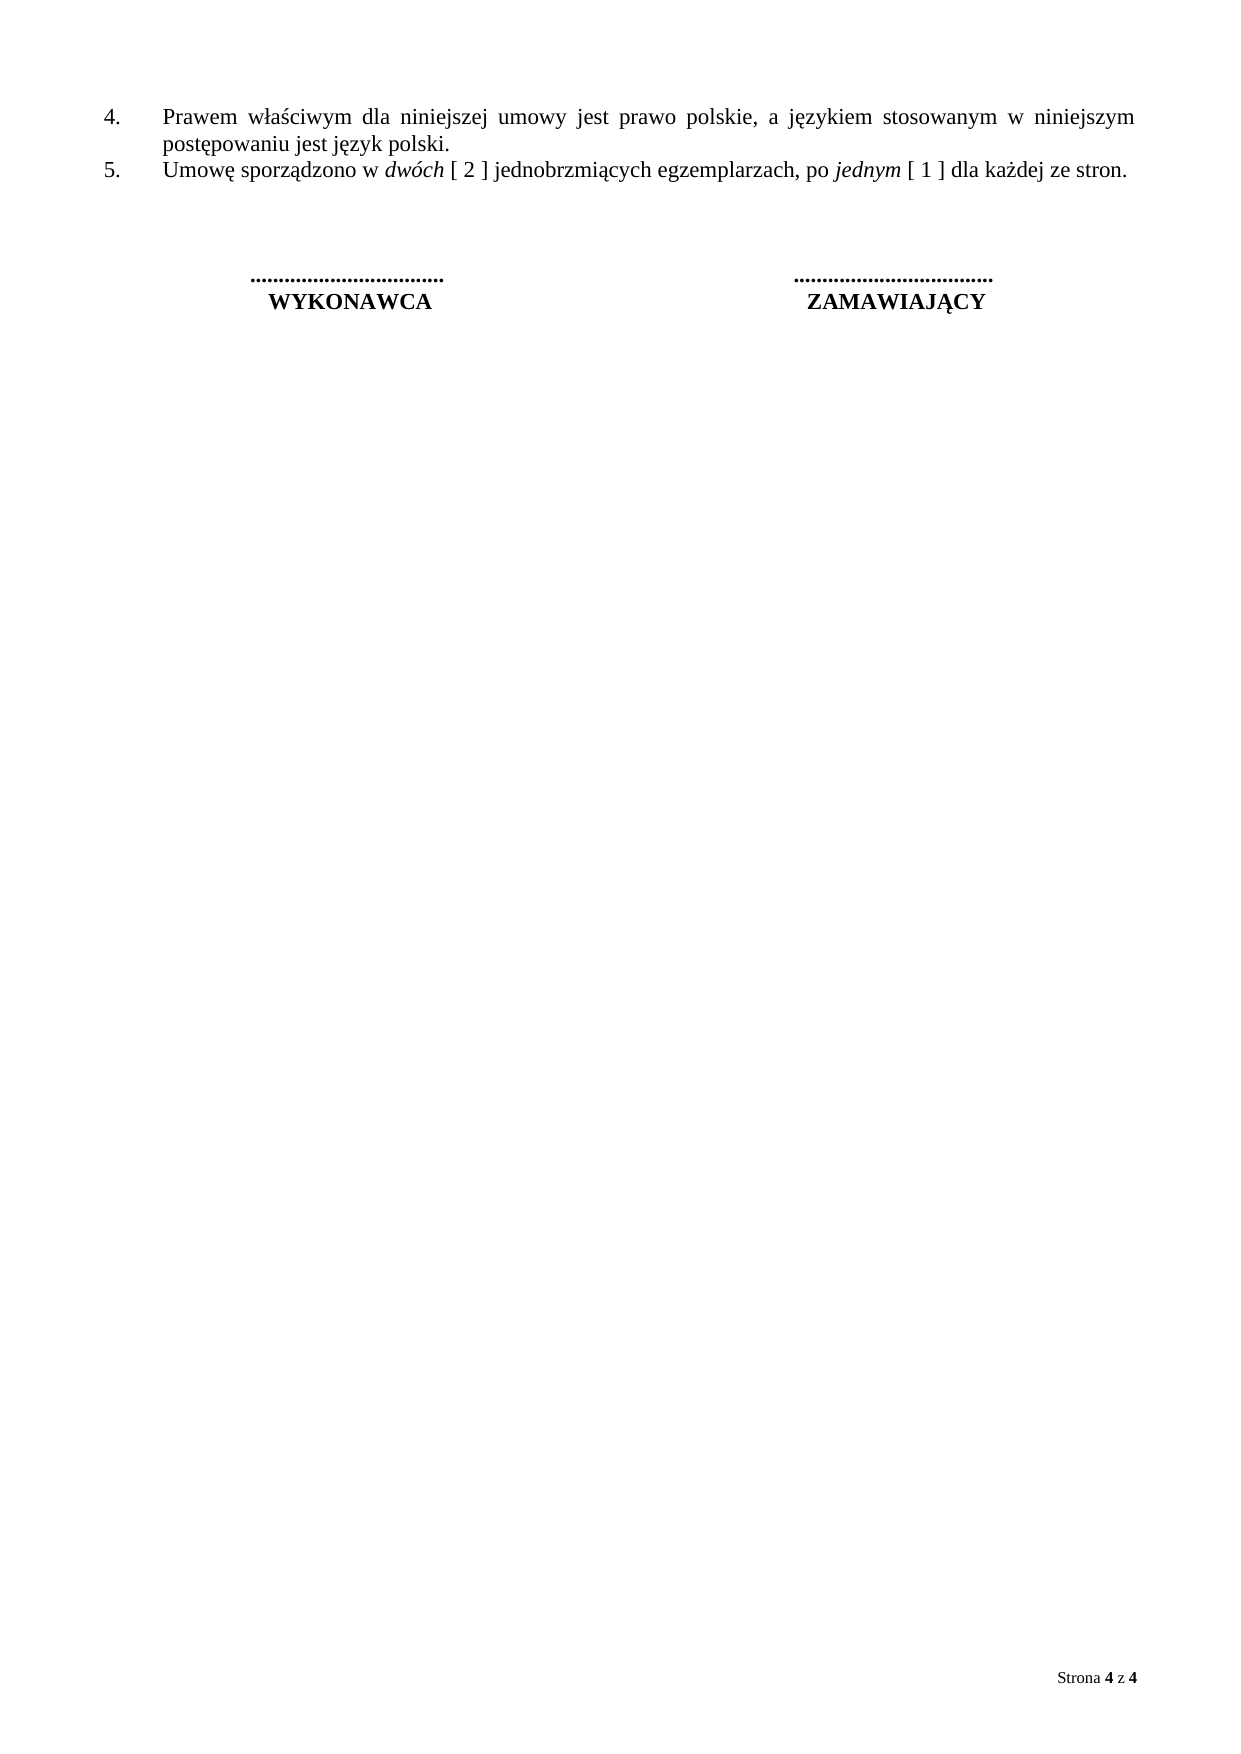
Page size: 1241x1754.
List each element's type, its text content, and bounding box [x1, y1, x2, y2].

list Prawem właściwym dla niniejszej umowy jest prawo polskie, a językiem stosowanym w niniejszym postępowaniu jest język polski. [103, 103, 1137, 156]
list Umowę sporządzono w dwóch [ 2 ] jednobrzmiących egzemplarzach, po jednym [ 1 ] dla każdej ze stron. [103, 156, 1137, 182]
table_header .................................. WYKONAWCA [104, 262, 679, 314]
table_header ................................... ZAMAWIAJĄCY [680, 262, 1196, 314]
